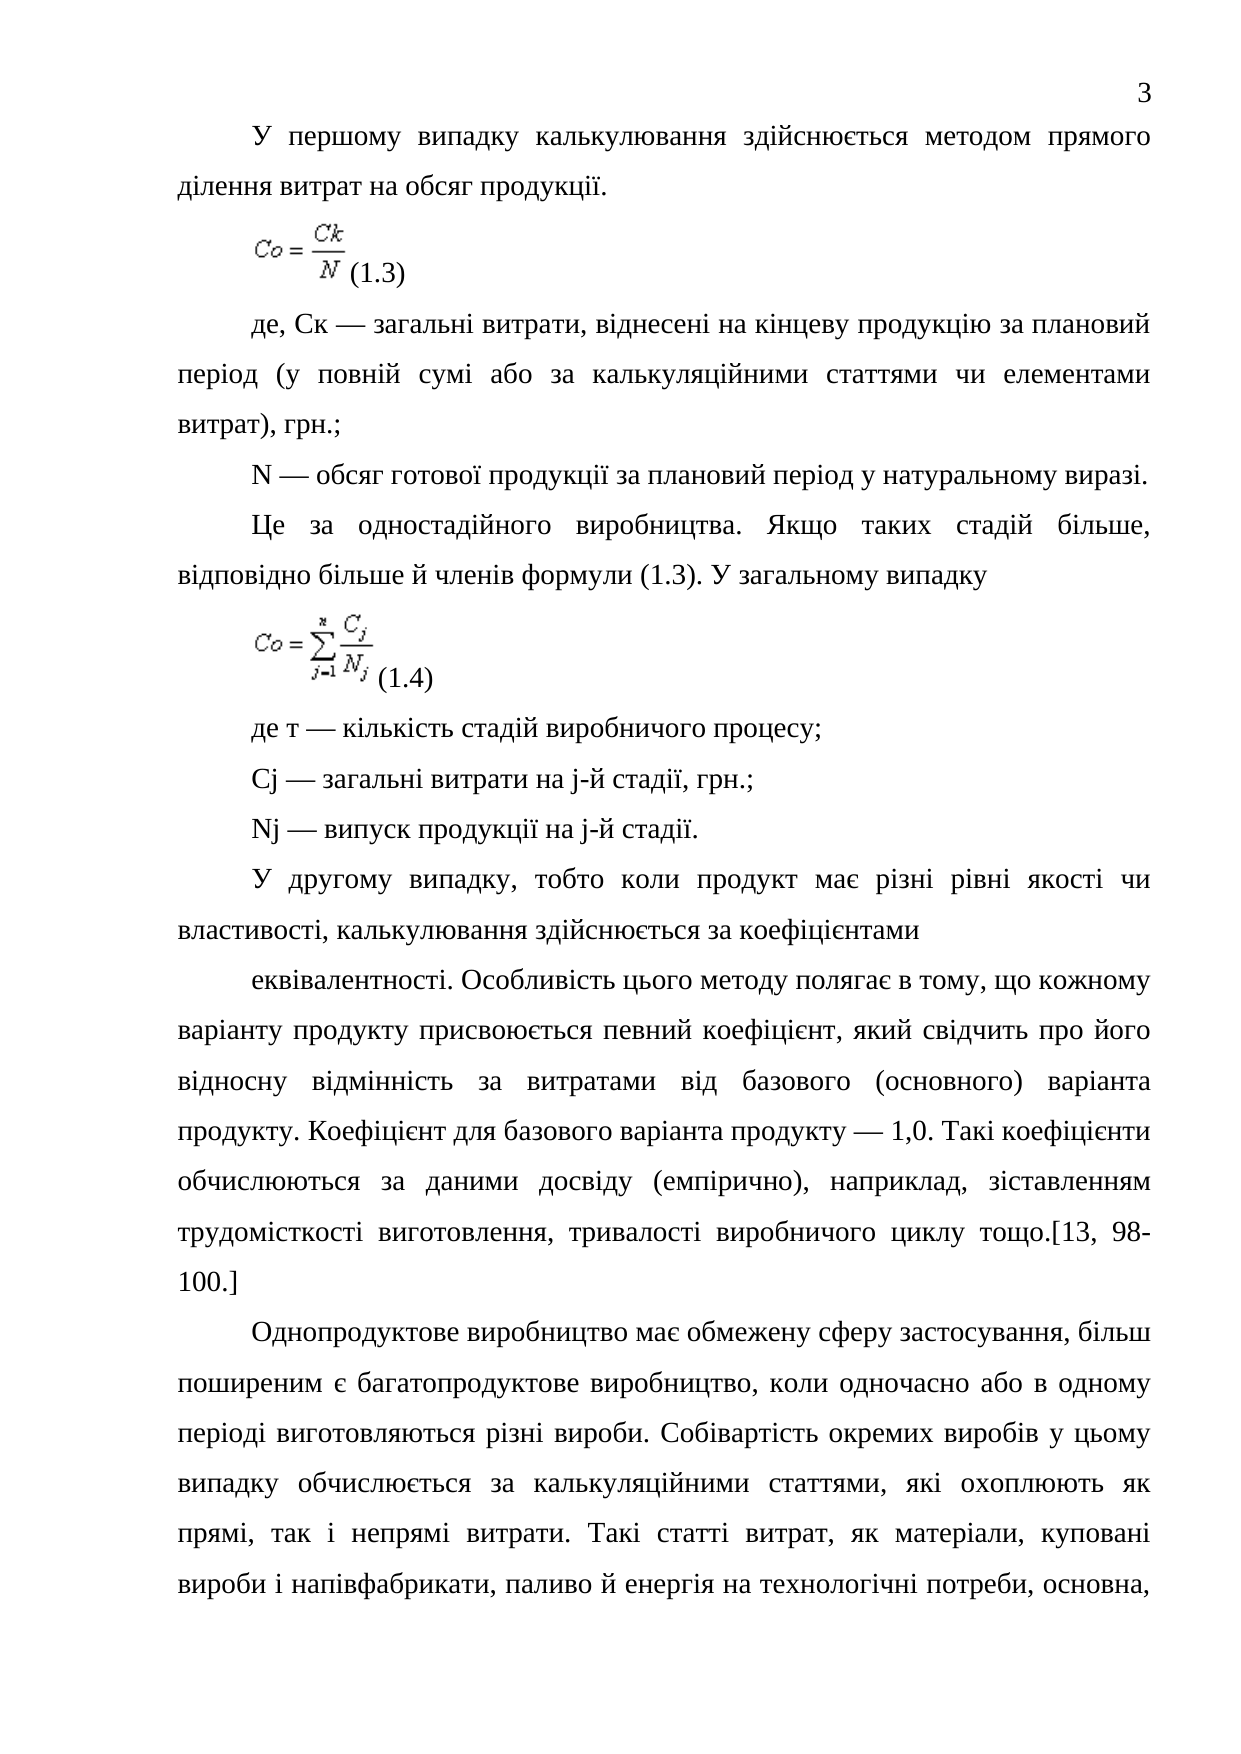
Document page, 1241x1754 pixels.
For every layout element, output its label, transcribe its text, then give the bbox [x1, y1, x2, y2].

text У першому випадку калькулювання здійснюється методом прямого ділення витрат на обсяг продукції. [177, 118, 1152, 202]
picture [251, 607, 378, 688]
text де, Ск — загальні витрати, віднесені на кінцеву продукцію за плановий період (у повній сумі або за калькуляційними статтями чи елементами витрат), грн.; [177, 306, 1152, 440]
text Це за одностадійного виробництва. Якщо таких стадій більше, відповідно більше й членів формули (1.3). У загальному випадку [177, 507, 1152, 591]
text N — обсяг готової продукції за плановий період у натуральному виразі. [177, 457, 1152, 490]
text еквівалентності. Особливість цього методу полягає в тому, що кожному варіанту продукту присвоюється певний коефіцієнт, який свідчить про його відносну відмінність за витратами від базового (основного) варіанта продукту. Коефіцієнт для базового варіанта продукту — 1,0. Такі коефіцієнти обчислюються за даними досвіду (емпірично), наприклад, зіставленням трудомісткості виготовлення, тривалості виробничого циклу тощо.[13, 98-100.] [177, 962, 1152, 1298]
text (1.3) [177, 219, 1152, 289]
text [177, 1314, 1152, 1599]
text Сj — загальні витрати на j-й стадії, грн.; [177, 761, 1152, 794]
text У другому випадку, тобто коли продукт має різні рівні якості чи властивості, калькулювання здійснюється за коефіцієнтами [177, 862, 1152, 945]
text Nj — випуск продукції на j-й стадії. [177, 811, 1152, 845]
text де т — кількість стадій виробничого процесу; [177, 711, 1152, 744]
text (1.4) [177, 608, 1152, 694]
picture [251, 218, 350, 283]
